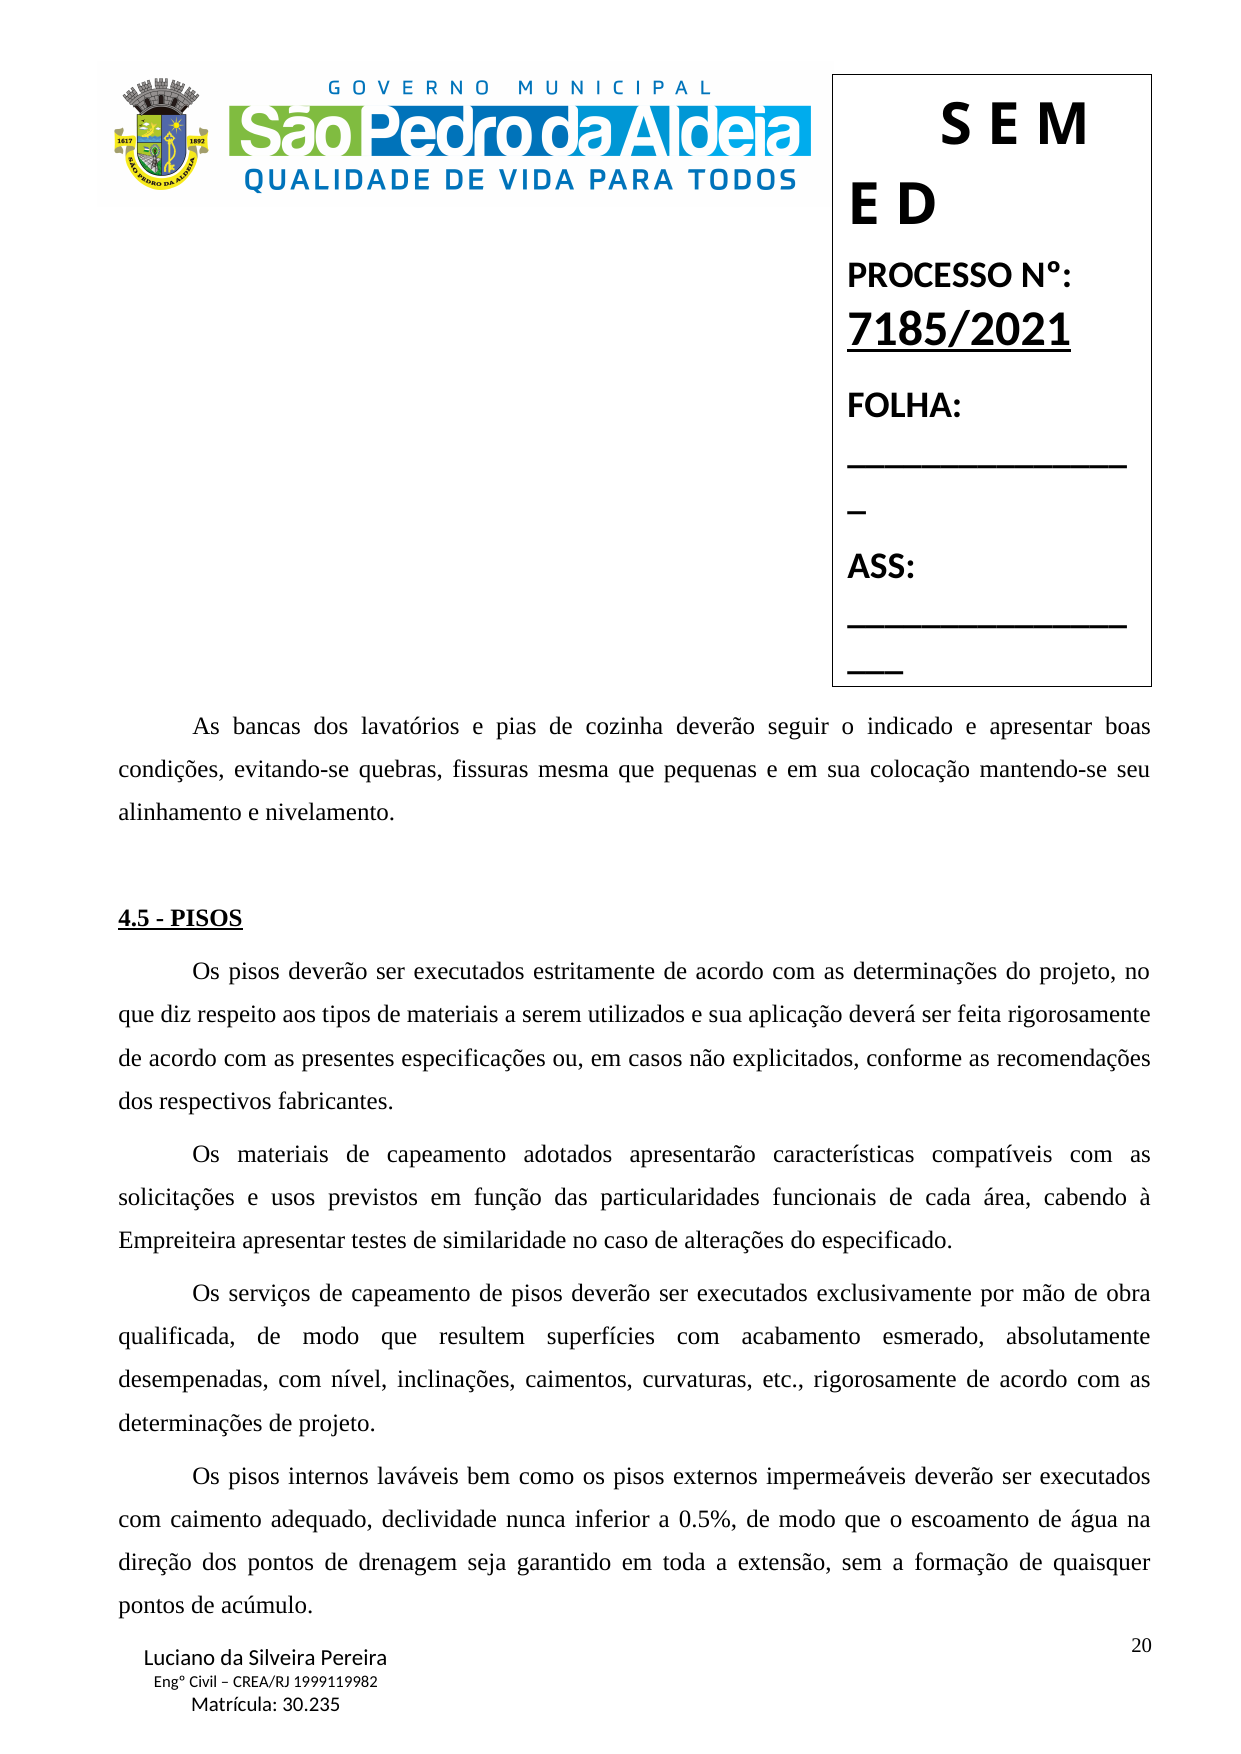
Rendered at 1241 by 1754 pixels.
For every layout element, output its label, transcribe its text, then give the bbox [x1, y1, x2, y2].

picture [96, 61, 835, 207]
text Os pisos deverão ser executados estritamente de acordo com as determinações do projeto, no que diz respeito aos tipos de materiais a serem utilizados e sua aplicação deverá ser feita rigorosamente de acordo com as presentes especificações ou, em casos não explicitados, conforme as recomendações dos respectivos fabricantes. [118, 956, 1152, 1114]
text As bancas dos lavatórios e pias de cozinha deverão seguir o indicado e apresentar boas condições, evitando-se quebras, fissuras mesma que pequenas e em sua colocação mantendo-se seu alinhamento e nivelamento. [118, 711, 1152, 826]
text Os materiais de capeamento adotados apresentarão características compatíveis com as solicitações e usos previstos em função das particularidades funcionais de cada área, cabendo à Empreiteira apresentar testes de similaridade no caso de alterações do especificado. [118, 1139, 1152, 1254]
list 4.5 - PISOS [118, 903, 1152, 932]
text Os pisos internos laváveis bem como os pisos externos impermeáveis deverão ser executados com caimento adequado, declividade nunca inferior a 0.5%, de modo que o escoamento de água na direção dos pontos de drenagem seja garantido em toda a extensão, sem a formação de quaisquer pontos de acúmulo. [118, 1461, 1152, 1619]
text Os serviços de capeamento de pisos deverão ser executados exclusivamente por mão de obra qualificada, de modo que resultem superfícies com acabamento esmerado, absolutamente desempenadas, com nível, inclinações, caimentos, curvaturas, etc., rigorosamente de acordo com as determinações de projeto. [118, 1278, 1152, 1436]
